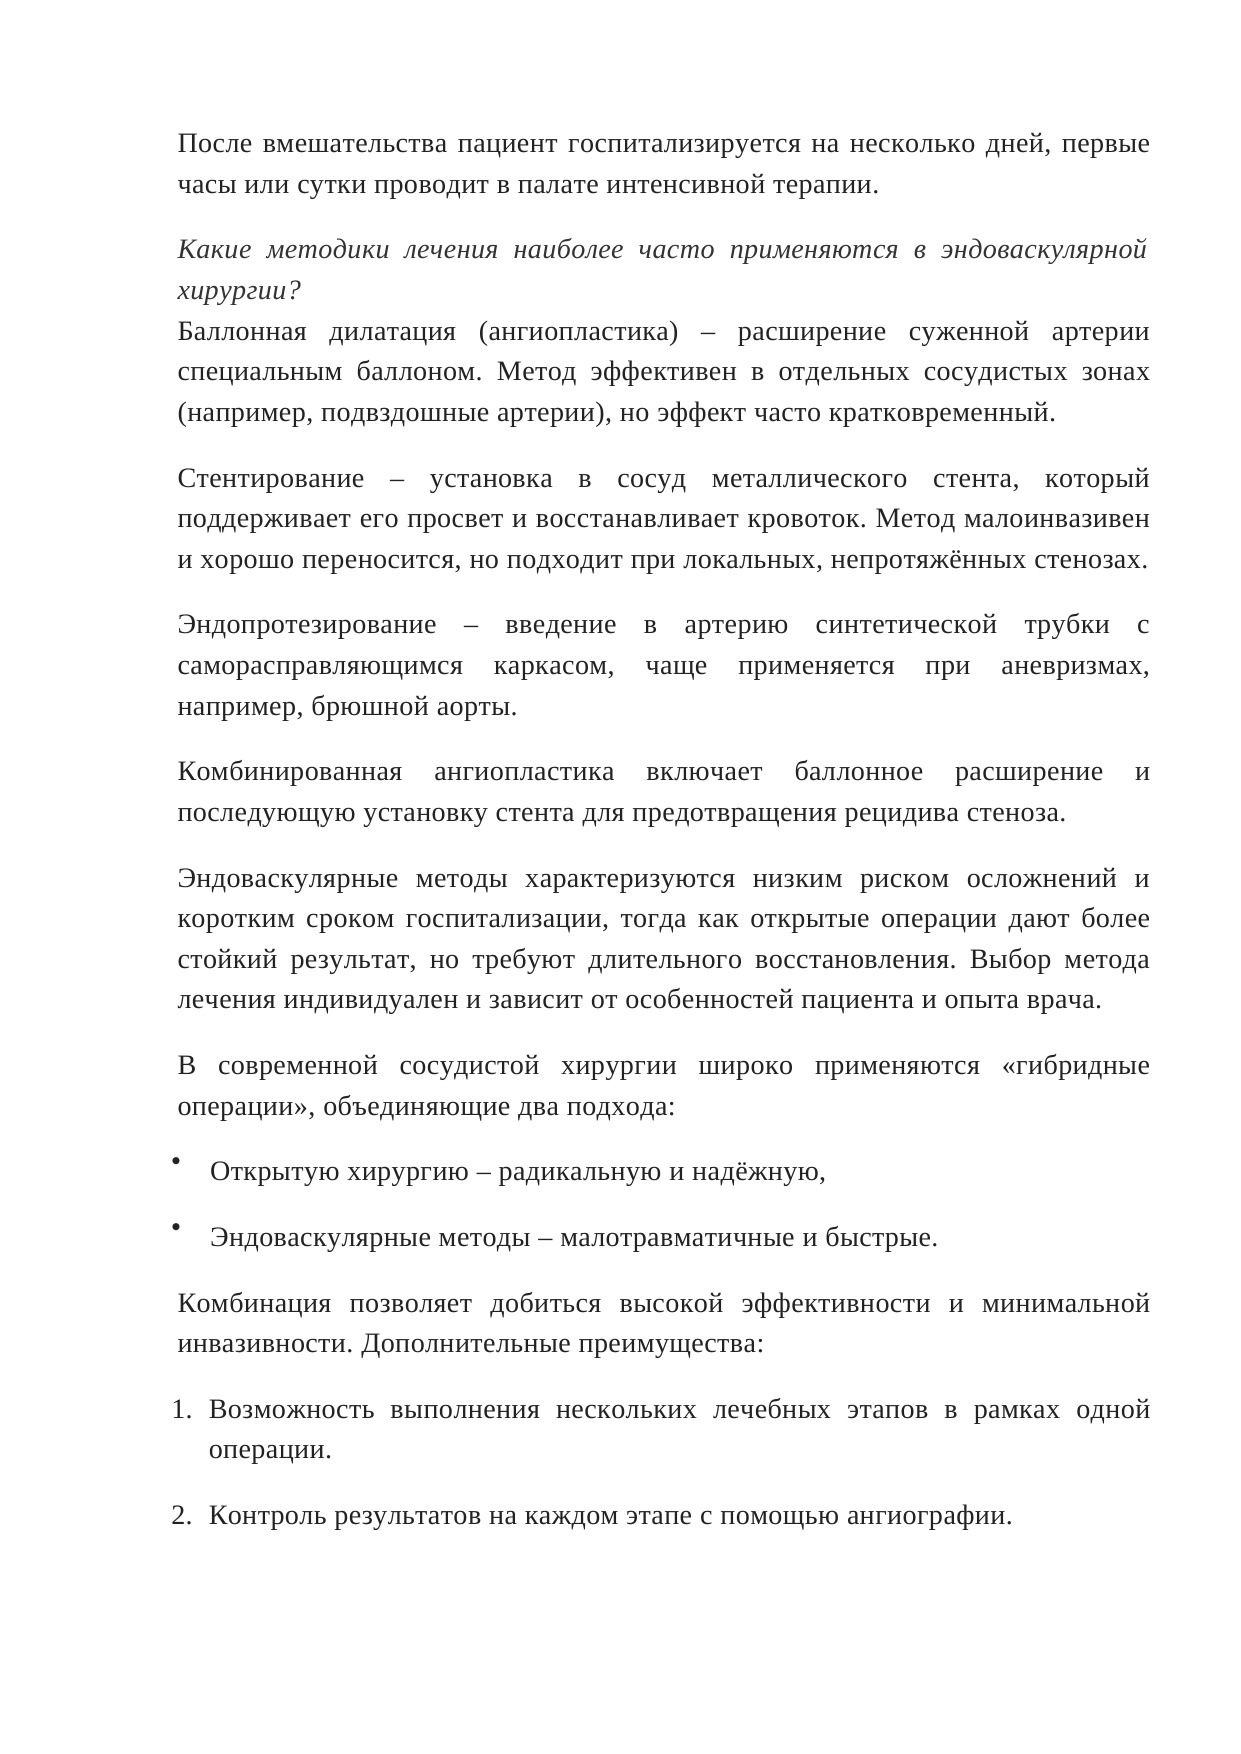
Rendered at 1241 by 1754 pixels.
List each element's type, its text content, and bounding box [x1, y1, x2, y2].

text Комбинированная ангиопластика включает баллонное расширение и последующую установку стента для предотвращения рецидива стеноза. [177, 746, 1152, 827]
text Эндоваскулярные методы характеризуются низким риском осложнений и коротким сроком госпитализации, тогда как открытые операции дают более стойкий результат, но требуют длительного восстановления. Выбор метода лечения индивидуален и зависит от особенностей пациента и опыта врача. [177, 852, 1152, 1015]
list Контроль результатов на каждом этапе с помощью ангиографии. [171, 1490, 1152, 1531]
list Открытую хирургию – радикальную и надёжную, [172, 1146, 1152, 1187]
text Комбинация позволяет добиться высокой эффективности и минимальной инвазивности. Дополнительные преимущества: [177, 1277, 1152, 1359]
text В современной сосудистой хирургии широко применяются «гибридные операции», объединяющие два подхода: [177, 1040, 1152, 1121]
list Эндоваскулярные методы – малотравматичные и быстрые. [172, 1212, 1152, 1252]
list Возможность выполнения нескольких лечебных этапов в рамках одной операции. [171, 1384, 1152, 1465]
text Эндопротезирование – введение в артерию синтетической трубки с саморасправляющимся каркасом, чаще применяется при аневризмах, например, брюшной аорты. [177, 599, 1152, 721]
text Баллонная дилатация (ангиопластика) – расширение суженной артерии специальным баллоном. Метод эффективен в отдельных сосудистых зонах (например, подвздошные артерии), но эффект часто кратковременный. [177, 306, 1152, 427]
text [177, 118, 1152, 199]
text Стентирование – установка в сосуд металлического стента, который поддерживает его просвет и восстанавливает кровоток. Метод малоинвазивен и хорошо переносится, но подходит при локальных, непротяжённых стенозах. [177, 452, 1152, 574]
text Какие методики лечения наиболее часто применяются в эндоваскулярной хирургии? [177, 224, 1152, 306]
